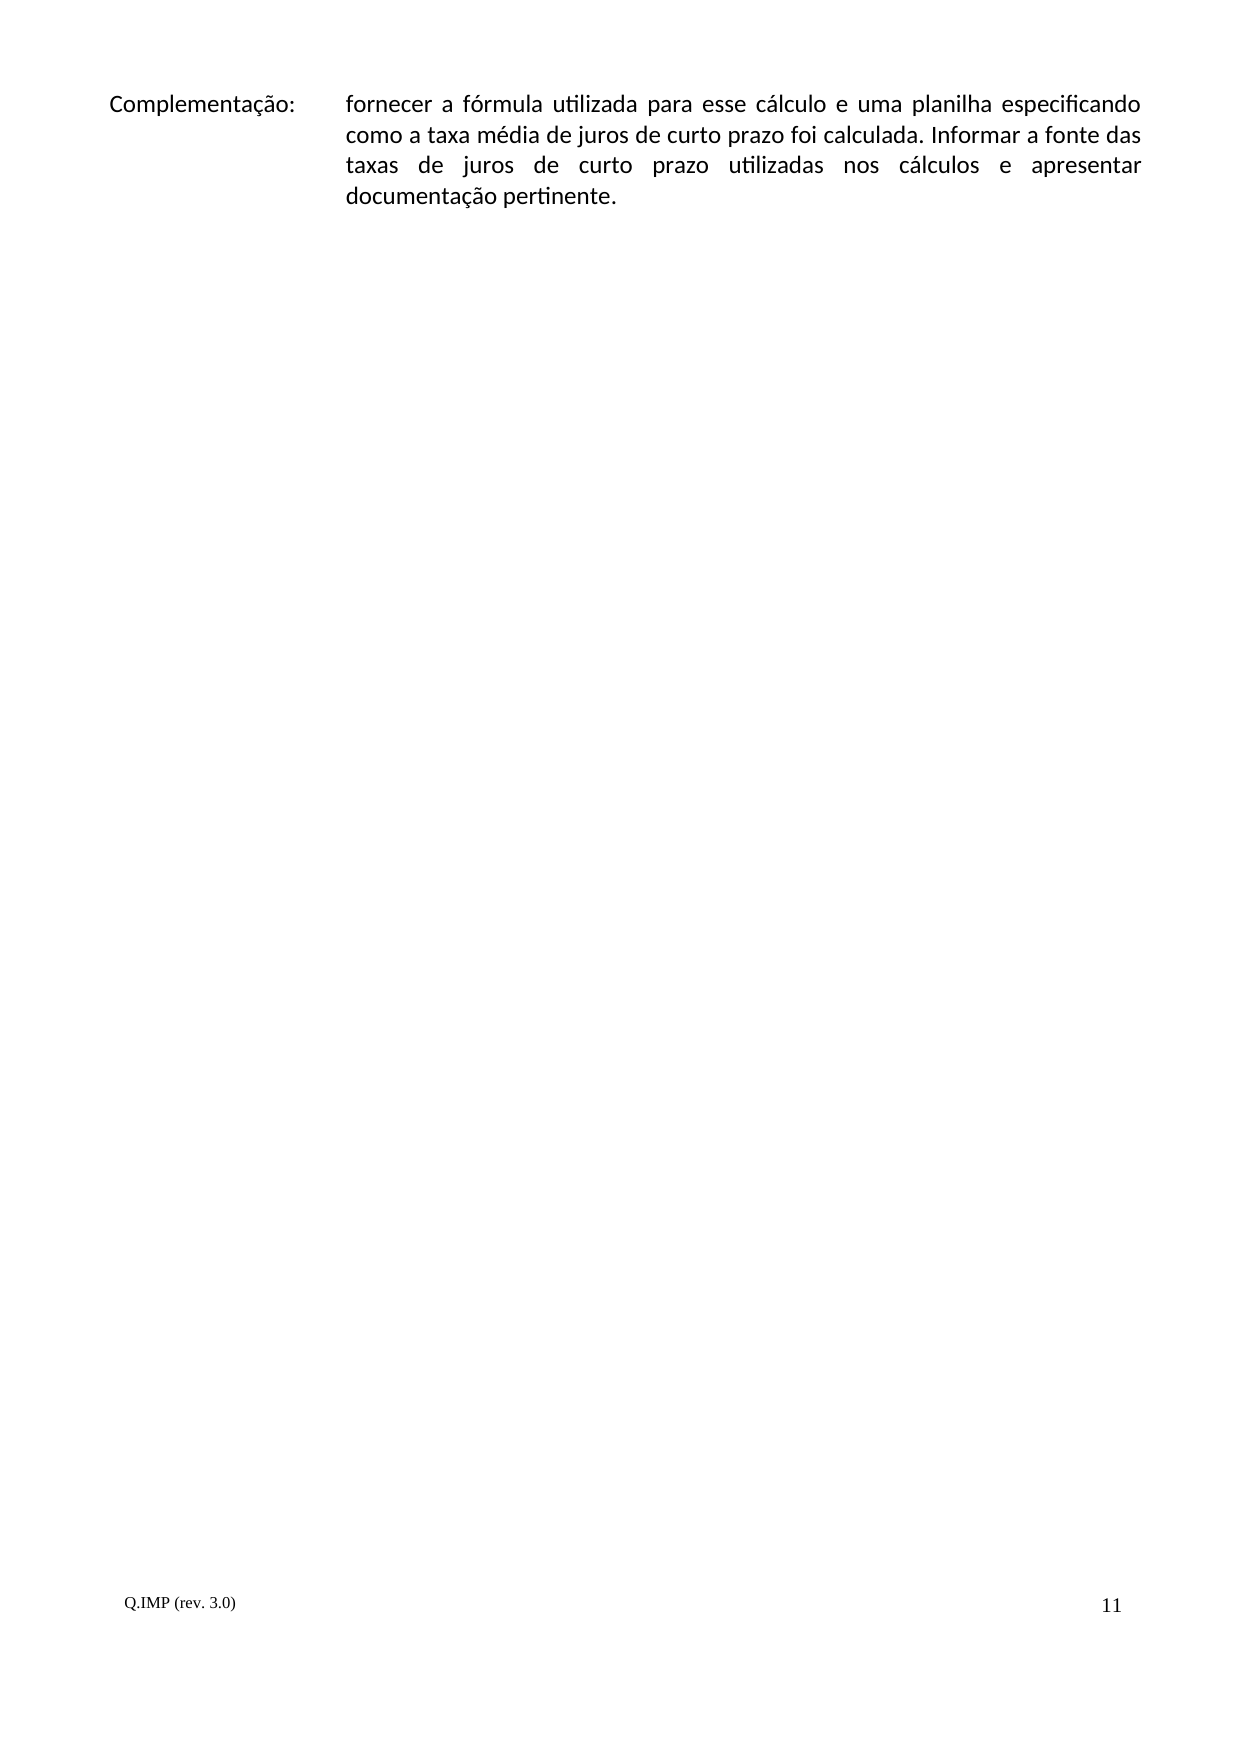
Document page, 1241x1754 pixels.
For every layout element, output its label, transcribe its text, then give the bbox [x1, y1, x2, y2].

text Complementação: fornecer a fórmula utilizada para esse cálculo e uma planilha especificando como a taxa média de juros de curto prazo foi calculada. Informar a fonte das taxas de juros de curto prazo utilizadas nos cálculos e apresentar documentação pertinente. [109, 89, 1143, 211]
